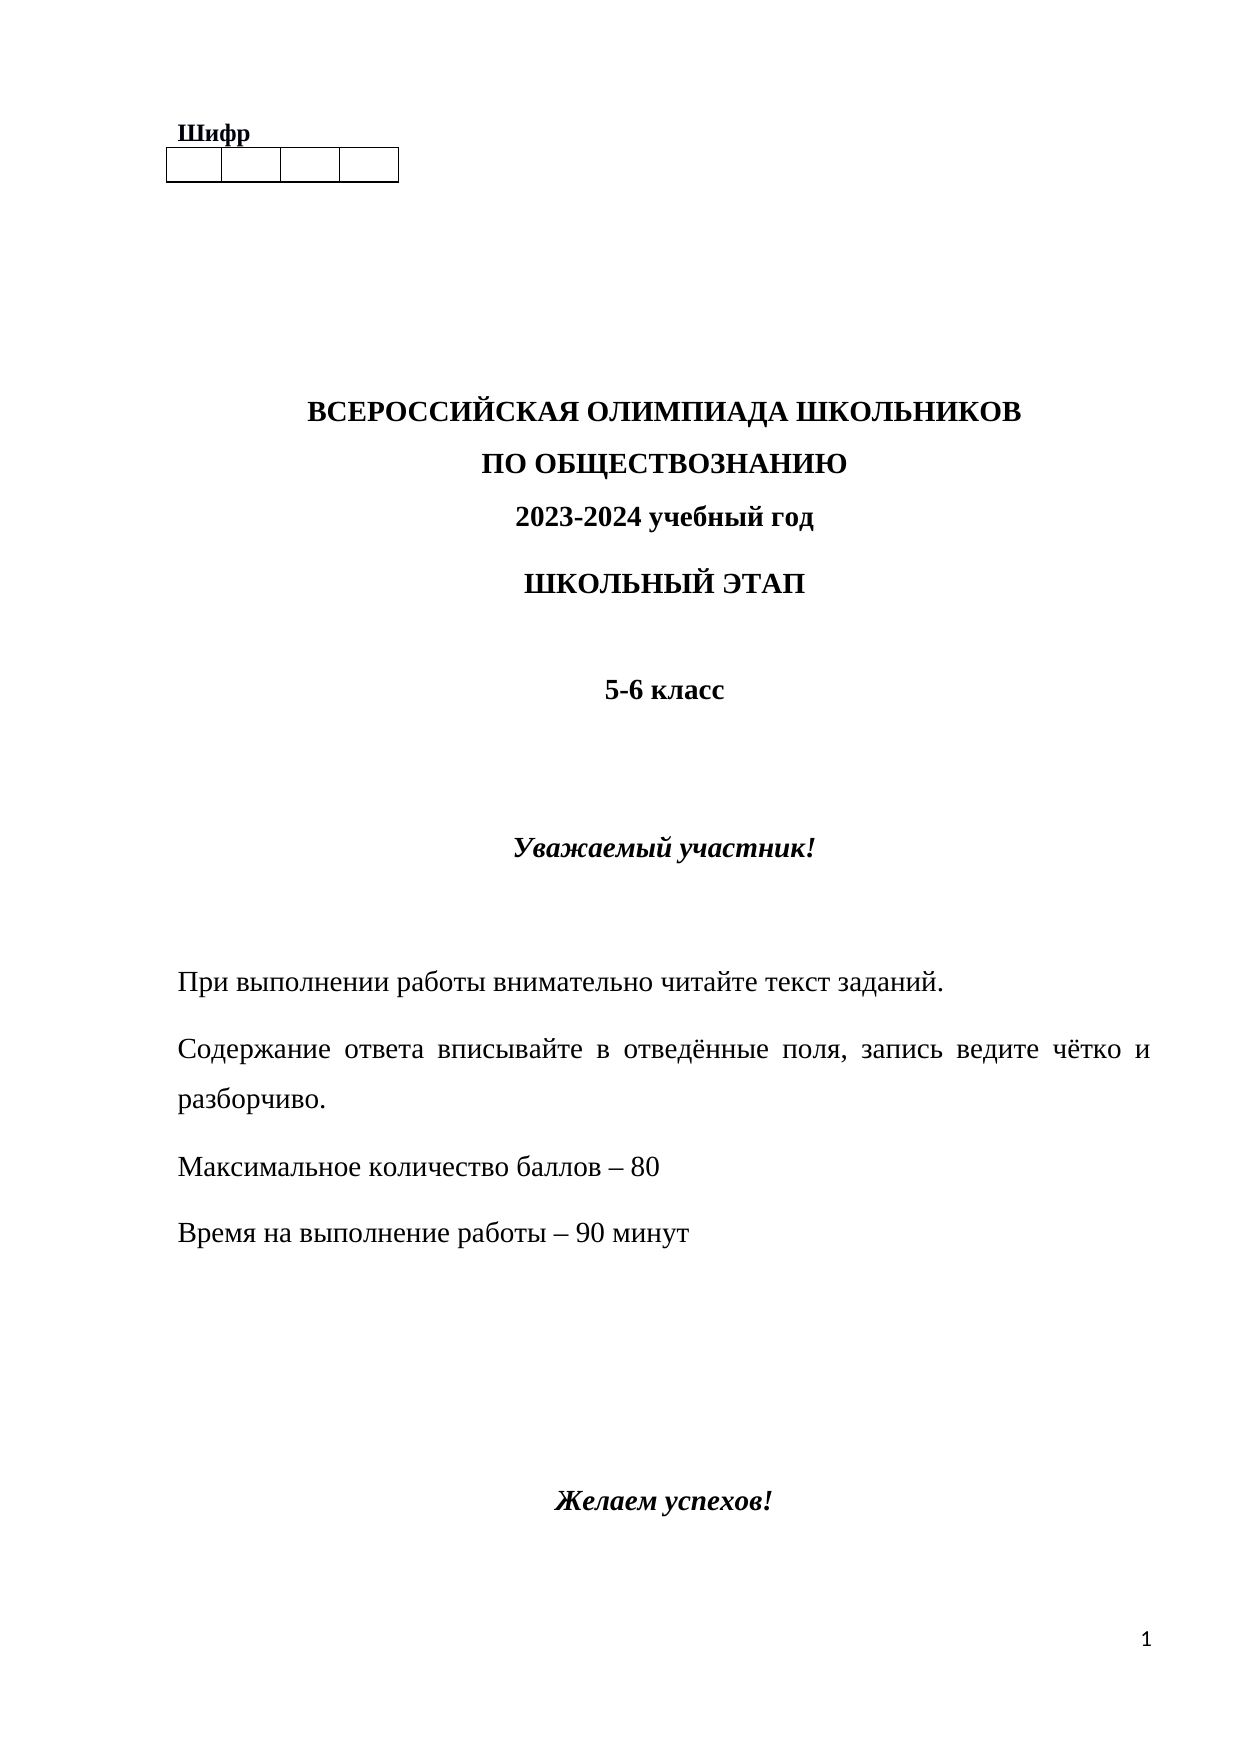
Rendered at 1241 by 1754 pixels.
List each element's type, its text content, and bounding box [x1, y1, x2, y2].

text ВСЕРОССИЙСКАЯ ОЛИМПИАДА ШКОЛЬНИКОВ [177, 394, 1152, 427]
text 5-6 класс [177, 672, 1152, 706]
text Шифр [177, 118, 1152, 147]
text Желаем успехов! [177, 1483, 1152, 1517]
table_header [340, 148, 398, 181]
text 2023-2024 учебный год [177, 499, 1152, 533]
text ШКОЛЬНЫЙ ЭТАП [177, 566, 1152, 600]
text При выполнении работы внимательно читайте текст заданий. [177, 964, 1152, 998]
table_header [167, 148, 221, 181]
text Содержание ответа вписывайте в отведённые поля, запись ведите чётко и разборчиво. [177, 1031, 1152, 1115]
text Уважаемый участник! [177, 830, 1152, 864]
table_header [222, 148, 280, 181]
table_header [281, 148, 339, 181]
text Максимальное количество баллов – 80 [177, 1149, 1152, 1182]
text ПО ОБЩЕСТВОЗНАНИЮ [177, 447, 1152, 480]
text Время на выполнение работы – 90 минут [177, 1216, 1152, 1249]
